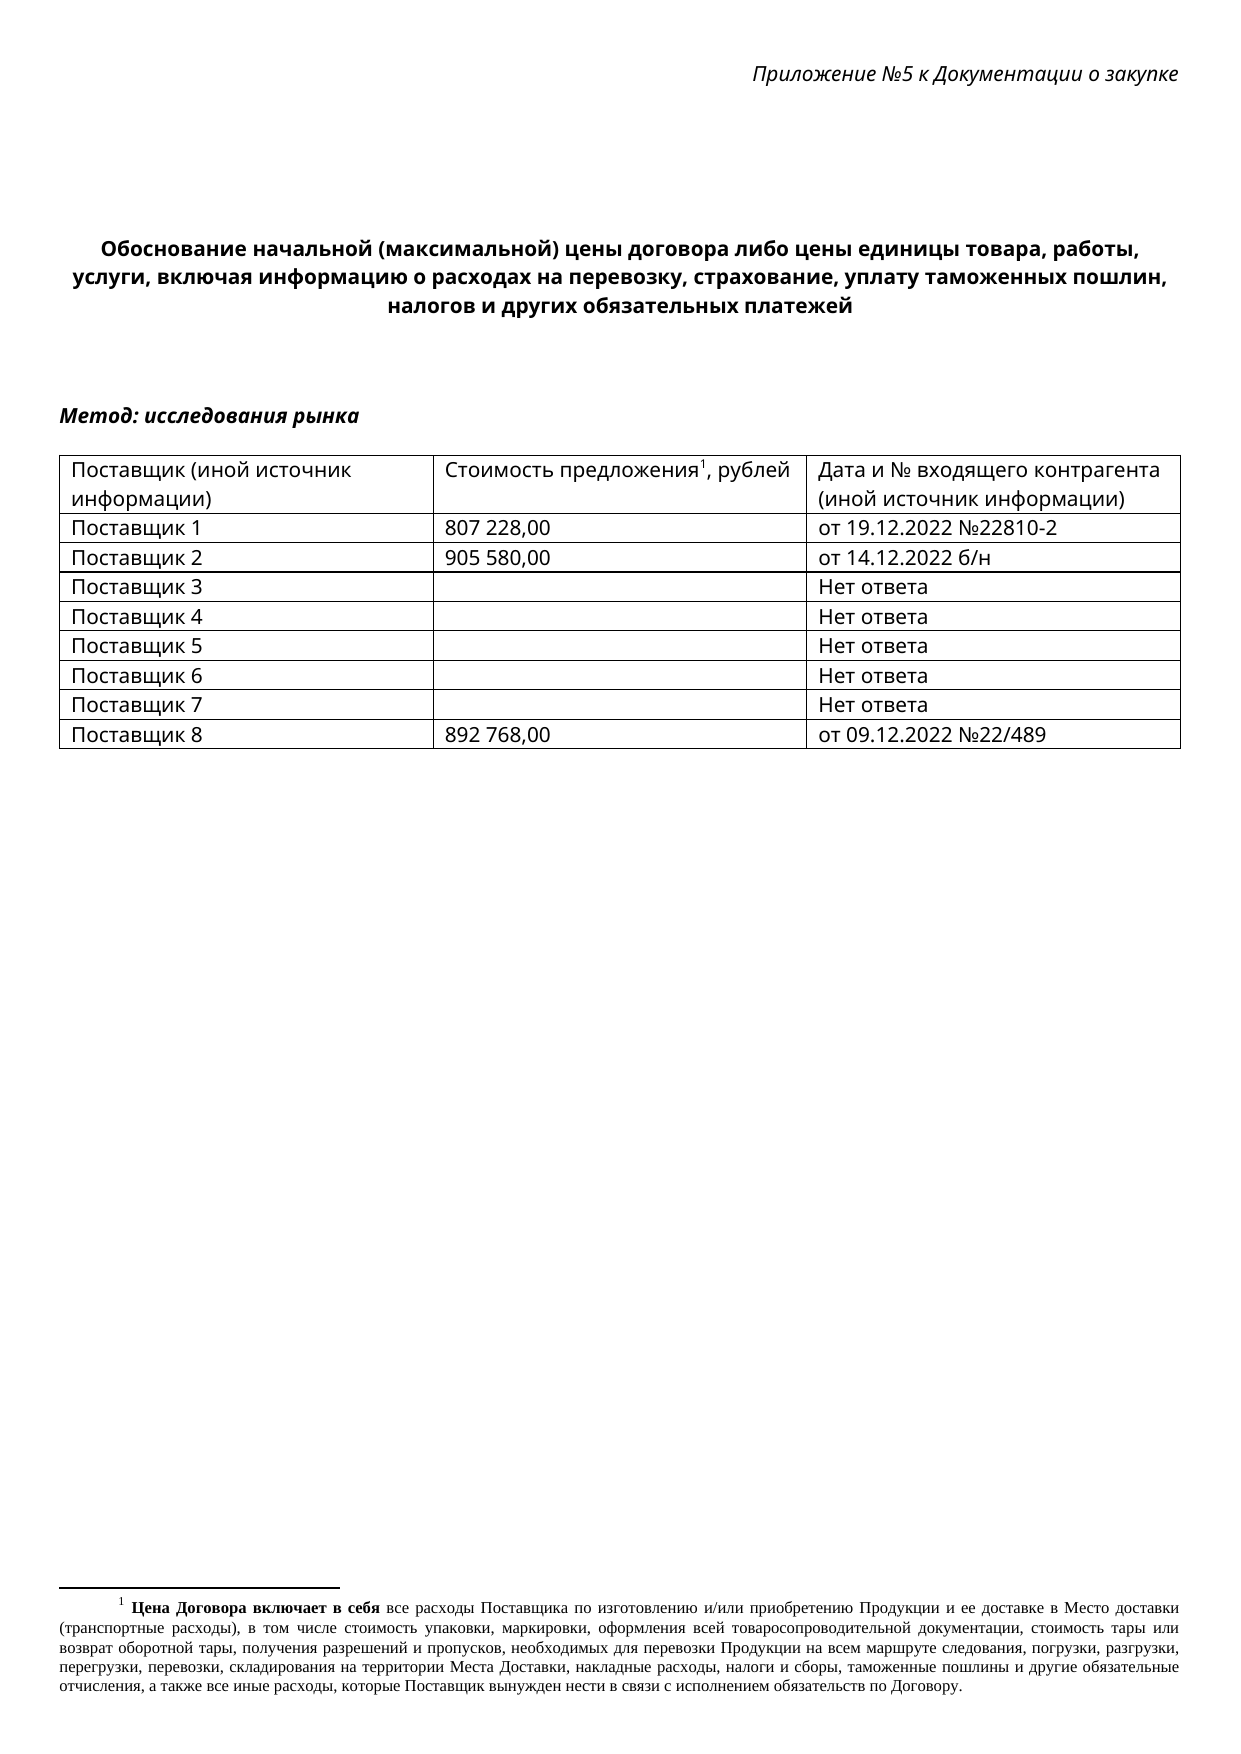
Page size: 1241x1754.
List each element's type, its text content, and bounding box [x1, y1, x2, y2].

table_header Поставщик (иной источник информации) [60, 456, 433, 512]
table_cell Нет ответа [807, 602, 1180, 630]
table_cell Поставщик 2 [60, 543, 433, 571]
table_cell Нет ответа [807, 573, 1180, 601]
table_cell Нет ответа [807, 661, 1180, 689]
table_cell 807 228,00 [434, 514, 806, 542]
table_cell Поставщик 5 [60, 631, 433, 660]
table_cell Поставщик 3 [60, 573, 433, 601]
table_cell Поставщик 7 [60, 690, 433, 719]
table_cell [434, 661, 806, 689]
table_header Стоимость предложения, рублей [434, 456, 806, 512]
table_cell [434, 690, 806, 719]
table_cell [434, 573, 806, 601]
text Метод: исследования рынка [59, 401, 1181, 429]
table_cell Нет ответа [807, 631, 1180, 660]
list Приложение №5 к Документации о закупке [134, 59, 1181, 87]
table_cell Нет ответа [807, 690, 1180, 719]
table_cell Поставщик 1 [60, 514, 433, 542]
table_cell Поставщик 8 [60, 720, 433, 748]
table_cell от 19.12.2022 №22810-2 [807, 514, 1180, 542]
table_cell [434, 602, 806, 630]
table_cell Поставщик 4 [60, 602, 433, 630]
text Обоснование начальной (максимальной) цены договора либо цены единицы товара, работы, услуги, включая информацию о расходах на перевозку, страхование, уплату таможенных пошлин, налогов и других обязательных платежей [59, 234, 1181, 319]
table_cell от 14.12.2022 б/н [807, 543, 1180, 571]
table_cell 892 768,00 [434, 720, 806, 748]
table_cell от 09.12.2022 №22/489 [807, 720, 1180, 748]
table_cell [434, 631, 806, 660]
table_cell 905 580,00 [434, 543, 806, 571]
table_header Дата и № входящего контрагента (иной источник информации) [807, 456, 1180, 512]
table_cell Поставщик 6 [60, 661, 433, 689]
